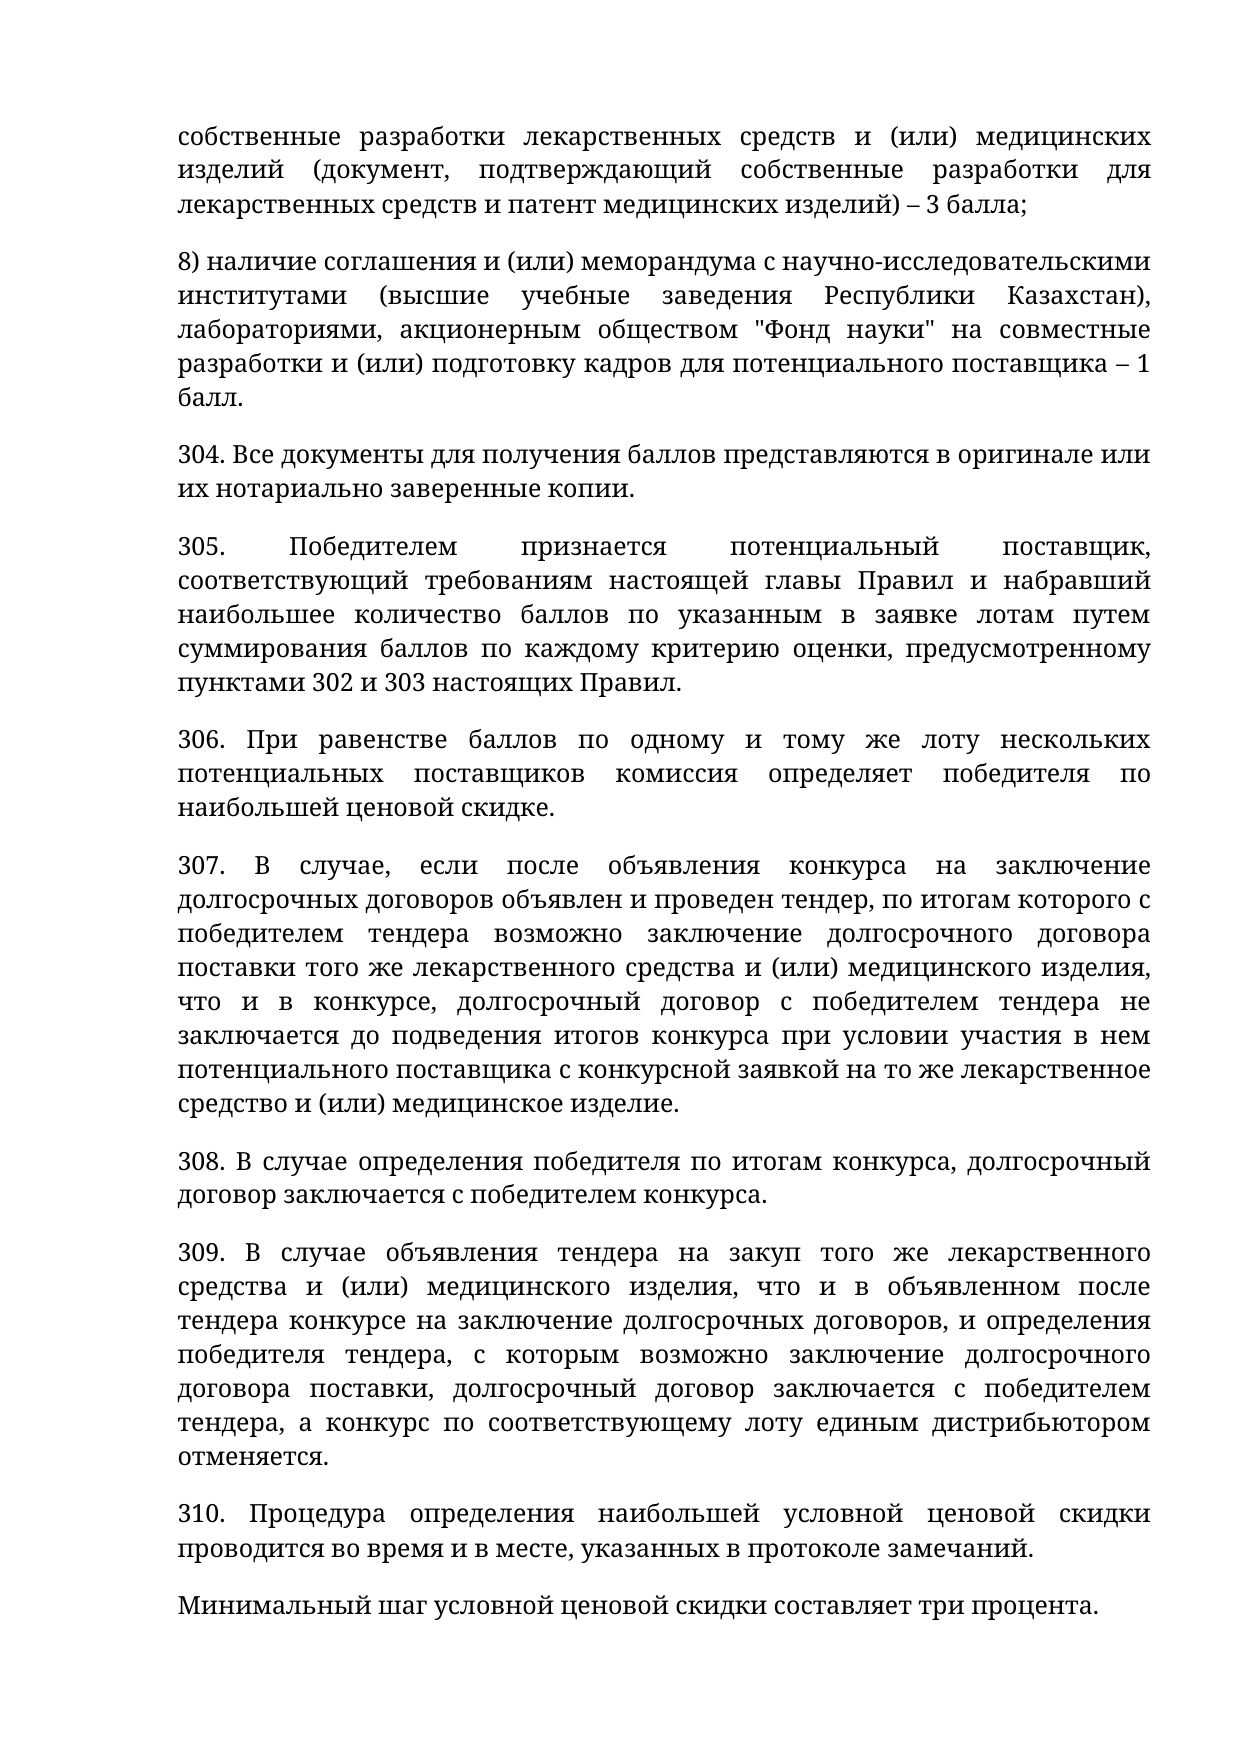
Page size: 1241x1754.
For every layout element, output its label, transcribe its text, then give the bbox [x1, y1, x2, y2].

text 305. Победителем признается потенциальный поставщик, соответствующий требованиям настоящей главы Правил и набравший наибольшее количество баллов по указанным в заявке лотам путем суммирования баллов по каждому критерию оценки, предусмотренному пунктами 302 и 303 настоящих Правил. [177, 528, 1152, 699]
text 306. При равенстве баллов по одному и тому же лоту нескольких потенциальных поставщиков комиссия определяет победителя по наибольшей ценовой скидке. [177, 722, 1152, 824]
text Минимальный шаг условной ценовой скидки составляет три процента. [177, 1587, 1152, 1622]
text 310. Процедура определения наибольшей условной ценовой скидки проводится во время и в месте, указанных в протоколе замечаний. [177, 1496, 1152, 1564]
text 304. Все документы для получения баллов представляются в оригинале или их нотариально заверенные копии. [177, 437, 1152, 505]
text 309. В случае объявления тендера на закуп того же лекарственного средства и (или) медицинского изделия, что и в объявленном после тендера конкурсе на заключение долгосрочных договоров, и определения победителя тендера, с которым возможно заключение долгосрочного договора поставки, долгосрочный договор заключается с победителем тендера, а конкурс по соответствующему лоту единым дистрибьютором отменяется. [177, 1234, 1152, 1473]
text 308. В случае определения победителя по итогам конкурса, долгосрочный договор заключается с победителем конкурса. [177, 1143, 1152, 1211]
text собственные разработки лекарственных средств и (или) медицинских изделий (документ, подтверждающий собственные разработки для лекарственных средств и патент медицинских изделий) – 3 балла; [177, 118, 1152, 220]
text 307. В случае, если после объявления конкурса на заключение долгосрочных договоров объявлен и проведен тендер, по итогам которого с победителем тендера возможно заключение долгосрочного договора поставки того же лекарственного средства и (или) медицинского изделия, что и в конкурсе, долгосрочный договор с победителем тендера не заключается до подведения итогов конкурса при условии участия в нем потенциального поставщика с конкурсной заявкой на то же лекарственное средство и (или) медицинское изделие. [177, 847, 1152, 1120]
text 8) наличие соглашения и (или) меморандума с научно-исследовательскими институтами (высшие учебные заведения Республики Казахстан), лабораториями, акционерным обществом "Фонд науки" на совместные разработки и (или) подготовку кадров для потенциального поставщика – 1 балл. [177, 243, 1152, 414]
